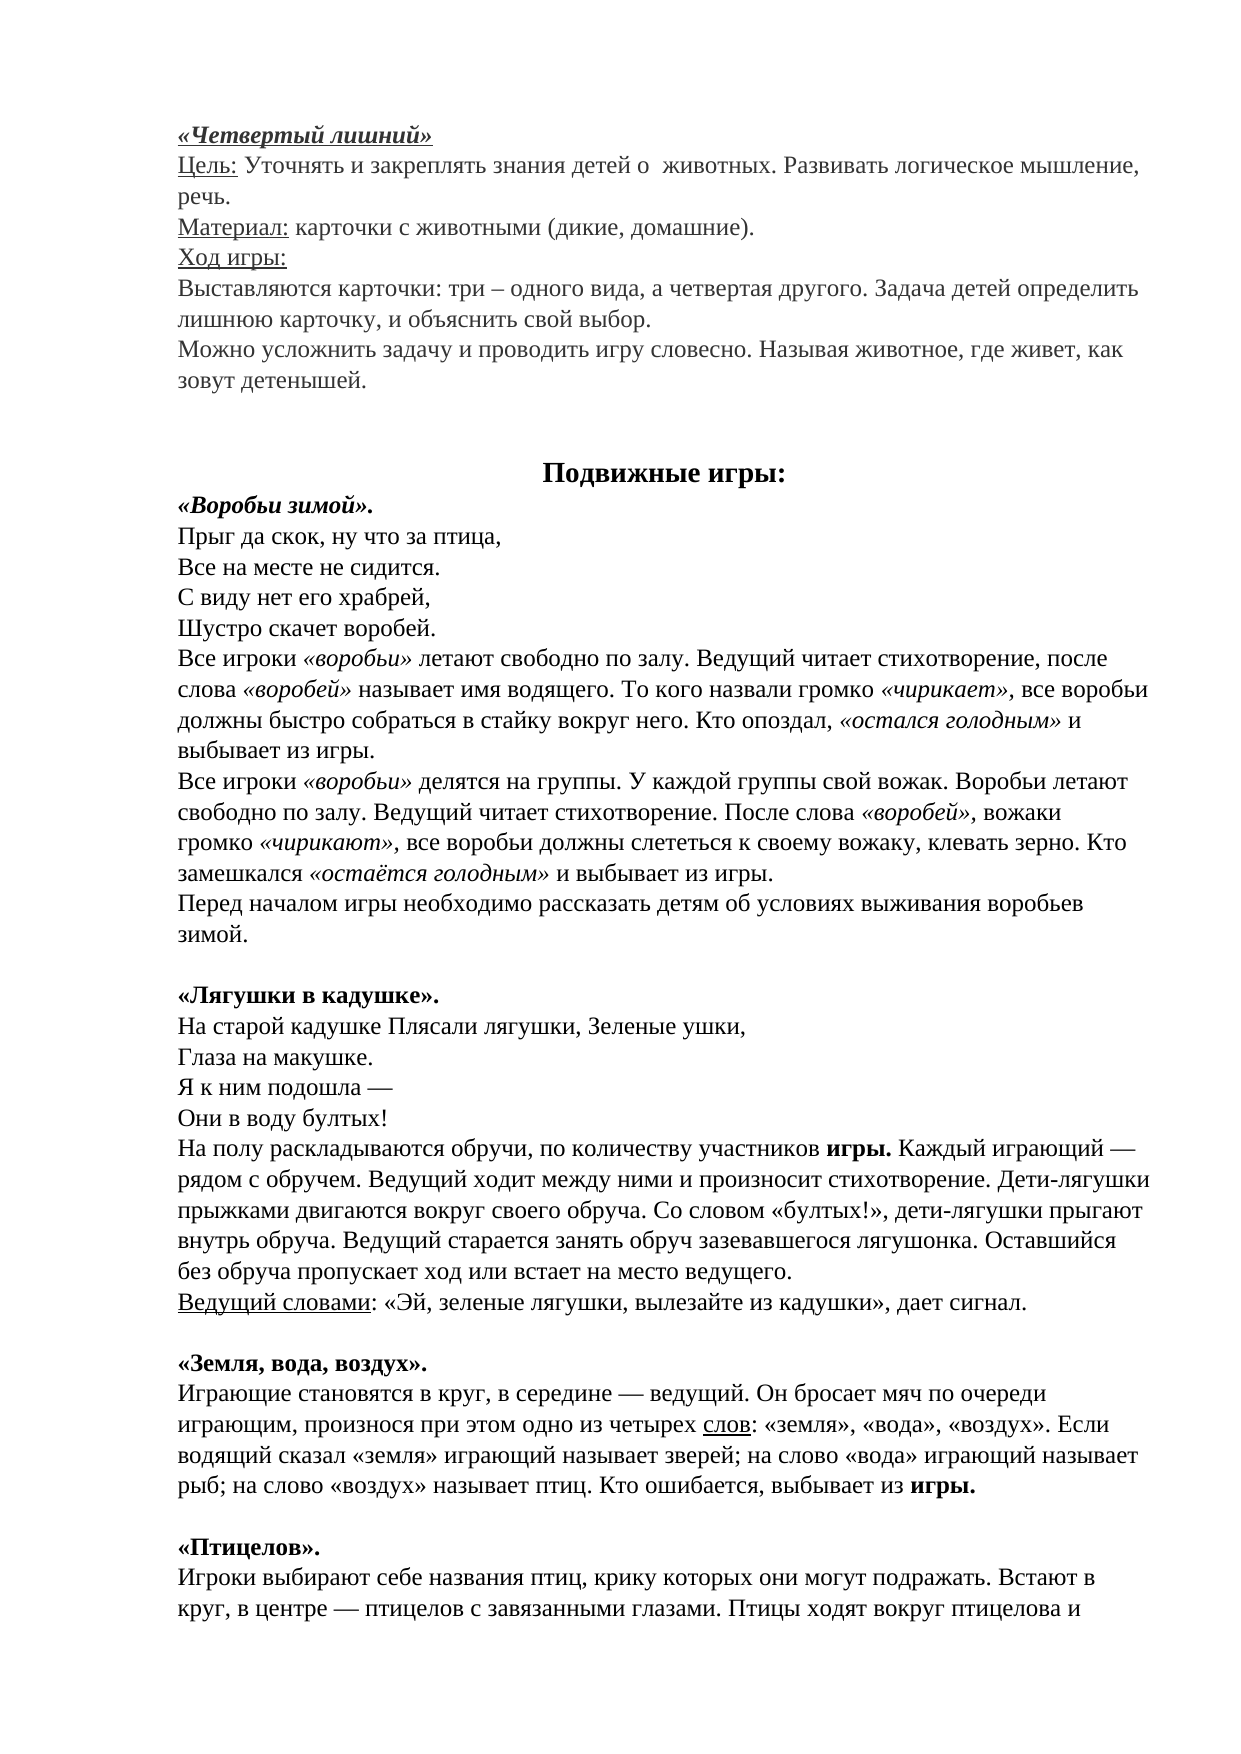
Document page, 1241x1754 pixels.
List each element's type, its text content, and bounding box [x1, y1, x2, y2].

text Выставляются карточки: три – одного вида, а четвертая другого. Задача детей определить лишнюю карточку, и объяснить свой выбор. [177, 271, 1152, 332]
text Материал: карточки с животными (дикие, домашние). [177, 210, 1152, 241]
text Глаза на макушке. [177, 1040, 1152, 1070]
text Прыг да скок, ну что за птица, [177, 519, 1152, 550]
text «Четвертый лишний» [177, 118, 1152, 149]
text Играющие становятся в круг, в середине — ведущий. Он бросает мяч по очереди играющим, произнося при этом одно из четырех слов: «земля», «вода», «воздух». Если водящий сказал «земля» играющий называет зверей; на слово «вода» играющий называет рыб; на слово «воздух» называет птиц. Кто ошибается, выбывает из игры. [177, 1377, 1152, 1499]
text На старой кадушке Плясали лягушки, Зеленые ушки, [177, 1009, 1152, 1040]
text Цель: Уточнять и закреплять знания детей о животных. Развивать логическое мышление, речь. [177, 149, 1152, 210]
text «Земля, вода, воздух». [177, 1346, 1152, 1377]
text Ход игры: [177, 241, 1152, 271]
text Я к ним подошла — [177, 1070, 1152, 1101]
text Все игроки «воробьи» делятся на группы. У каждой группы свой вожак. Воробьи летают свободно по залу. Ведущий читает стихотворение. После слова «воробей», вожаки громко «чирикают», все воробьи должны слететься к своему вожаку, клевать зерно. Кто замешкался «остаётся голодным» и выбывает из игры. [177, 764, 1152, 887]
text С виду нет его храбрей, [177, 580, 1152, 611]
text Все игроки «воробьи» летают свободно по залу. Ведущий читает стихотворение, после слова «воробей» называет имя водящего. То кого назвали громко «чирикает», все воробьи должны быстро собраться в стайку вокруг него. Кто опоздал, «остался голодным» и выбывает из игры. [177, 642, 1152, 764]
text Можно усложнить задачу и проводить игру словесно. Называя животное, где живет, как зовут детенышей. [177, 332, 1152, 394]
text «Воробьи зимой». [177, 488, 1152, 519]
text Все на месте не сидится. [177, 550, 1152, 580]
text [177, 1560, 1152, 1622]
text Шустро скачет воробей. [177, 611, 1152, 642]
text Ведущий словами: «Эй, зеленые лягушки, вылезайте из кадушки», дает сигнал. [177, 1285, 1152, 1315]
text «Лягушки в кадушке». [177, 978, 1152, 1009]
text Подвижные игры: [177, 455, 1152, 488]
text «Птицелов». [177, 1530, 1152, 1560]
text Они в воду бултых! [177, 1101, 1152, 1132]
text Перед началом игры необходимо рассказать детям об условиях выживания воробьев зимой. [177, 887, 1152, 948]
text На полу раскладываются обручи, по количеству участников игры. Каждый играющий — рядом с обручем. Ведущий ходит между ними и произносит стихотворение. Дети-лягушки прыжками двигаются вокруг своего обруча. Со словом «бултых!», дети-лягушки прыгают внутрь обруча. Ведущий старается занять обруч зазевавшегося лягушонка. Оставшийся без обруча пропускает ход или встает на место ведущего. [177, 1132, 1152, 1285]
